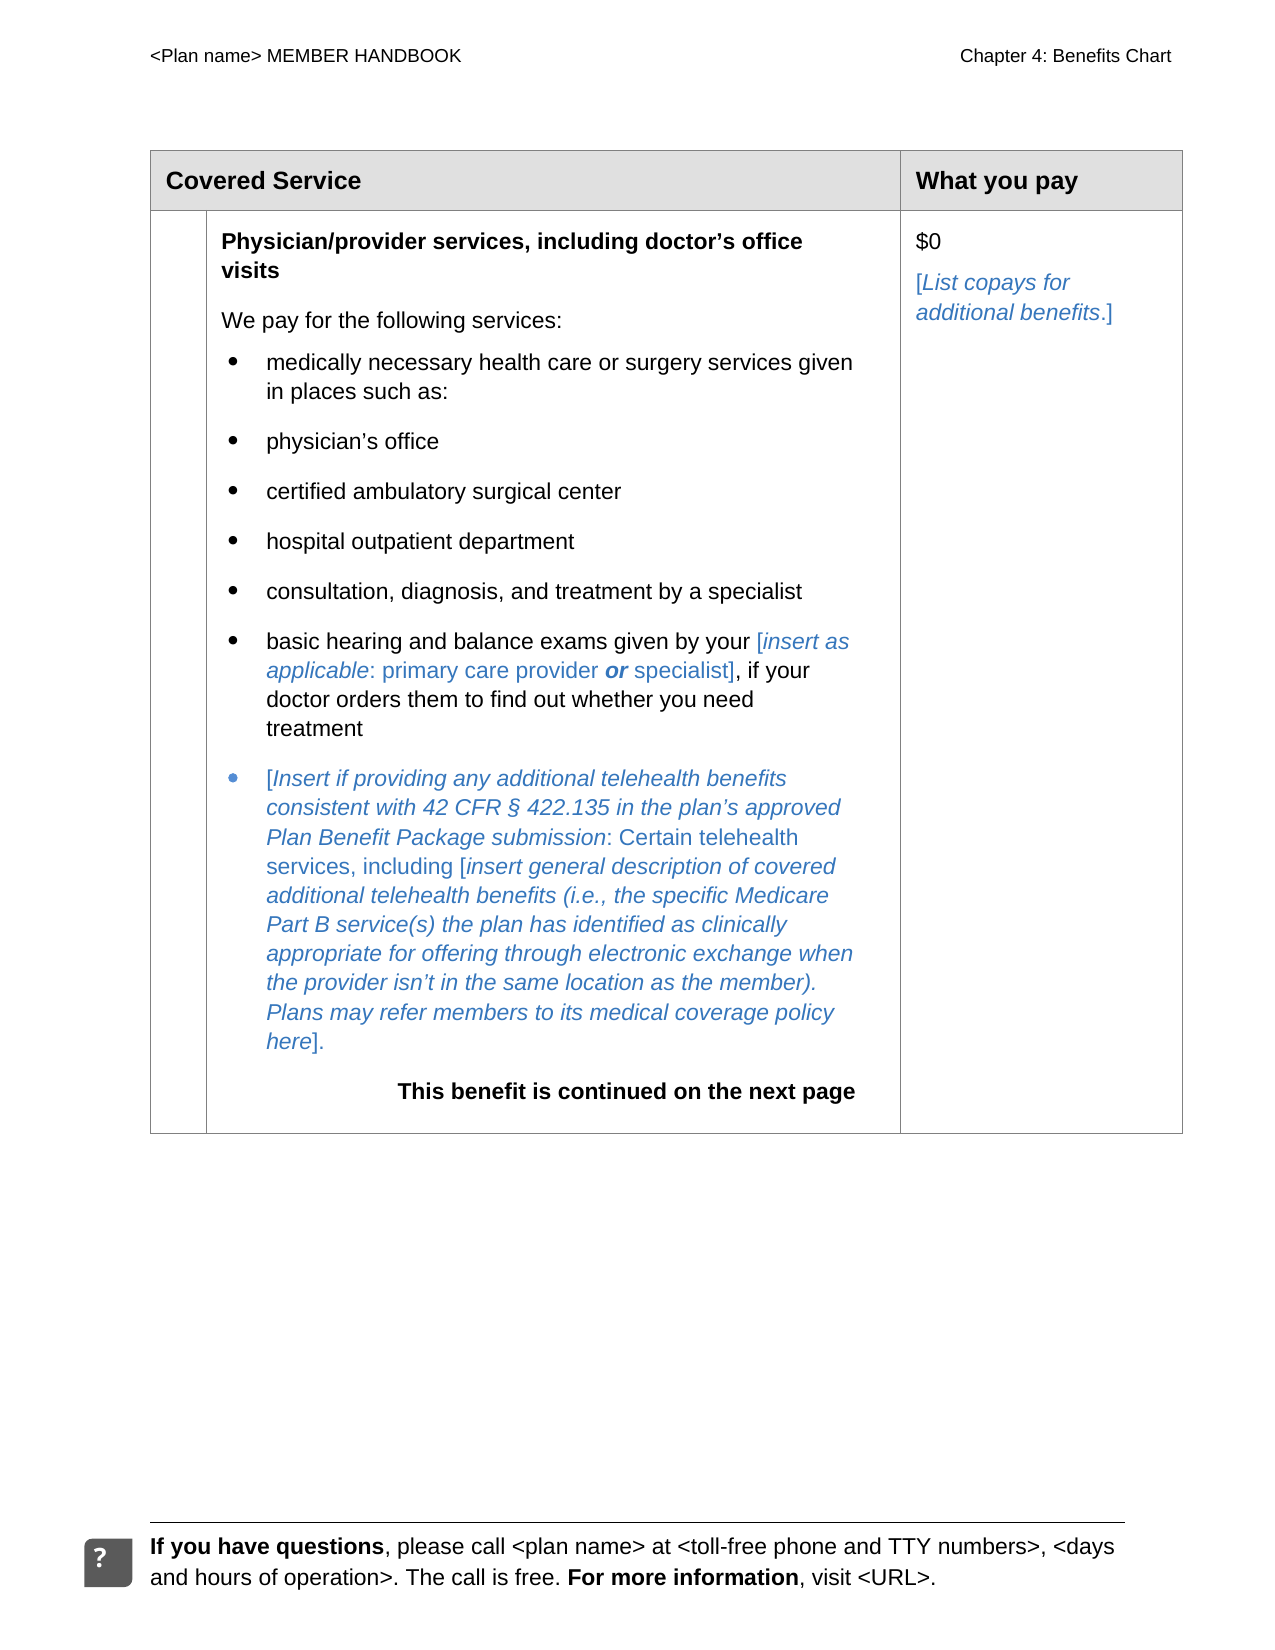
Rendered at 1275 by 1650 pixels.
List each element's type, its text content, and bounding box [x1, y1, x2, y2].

table_cell $0 [List copays for additional benefits.] [901, 211, 1182, 1132]
table_header What you pay [901, 151, 1182, 210]
table_header Covered Service [151, 151, 900, 210]
table_cell [151, 211, 206, 1132]
table_cell Physician/provider services, including doctor’s office visits We pay for the following services: medically necessary health care or surgery services given in places such as: physician’s office certified ambulatory surgical center hospital outpatient department consultation, diagnosis, and treatment by a specialist basic hearing and balance exams given by your [insert as applicable: primary care provider or specialist], if your doctor orders them to find out whether you need treatment [Insert if providing any additional telehealth benefits consistent with 42 CFR § 422.135 in the plan’s approved Plan Benefit Package submission: Certain telehealth services, including [insert general description of covered additional telehealth benefits (i.e., the specific Medicare Part B service(s) the plan has identified as clinically appropriate for offering through electronic exchange when the provider isn’t in the same location as the member). Plans may refer members to its medical coverage policy here]. This benefit is continued on the next page [207, 211, 900, 1132]
